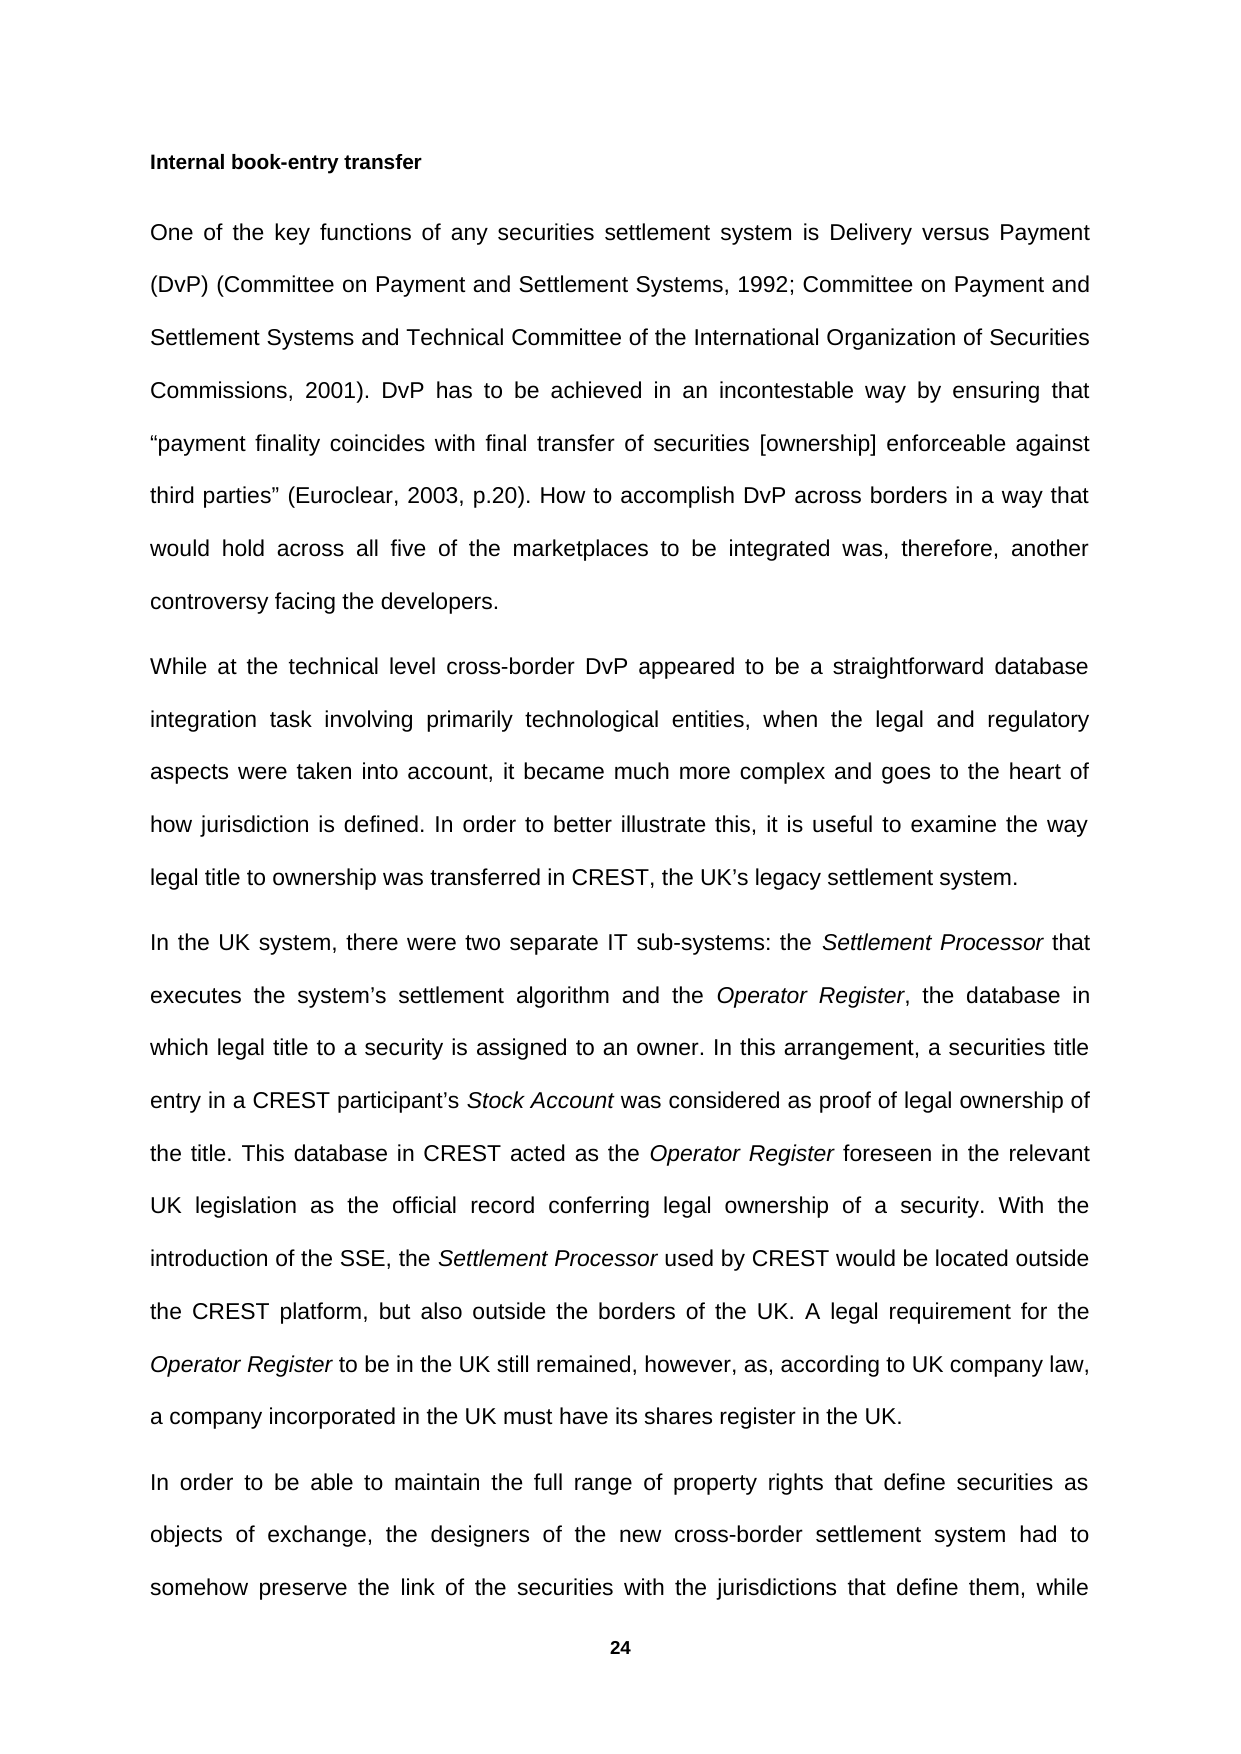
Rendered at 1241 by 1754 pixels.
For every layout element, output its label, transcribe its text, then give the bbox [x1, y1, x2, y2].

text While at the technical level cross-border DvP appeared to be a straightforward database integration task involving primarily technological entities, when the legal and regulatory aspects were taken into account, it became much more complex and goes to the heart of how jurisdiction is defined. In order to better illustrate this, it is useful to examine the way legal title to ownership was transferred in CREST, the UK’s legacy settlement system. [150, 653, 1090, 890]
text In the UK system, there were two separate IT sub-systems: the Settlement Processor that executes the system’s settlement algorithm and the Operator Register, the database in which legal title to a security is assigned to an owner. In this arrangement, a securities title entry in a CREST participant’s Stock Account was considered as proof of legal ownership of the title. This database in CREST acted as the Operator Register foreseen in the relevant UK legislation as the official record conferring legal ownership of a security. With the introduction of the SSE, the Settlement Processor used by CREST would be located outside the CREST platform, but also outside the borders of the UK. A legal requirement for the Operator Register to be in the UK still remained, however, as, according to UK company law, a company incorporated in the UK must have its shares register in the UK. [150, 929, 1090, 1430]
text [150, 1468, 1090, 1600]
subtitle Internal book-entry transfer [150, 150, 1090, 174]
text One of the key functions of any securities settlement system is Delivery versus Payment (DvP) (Committee on Payment and Settlement Systems, 1992; Committee on Payment and Settlement Systems and Technical Committee of the International Organization of Securities Commissions, 2001). DvP has to be achieved in an incontestable way by ensuring that “payment finality coincides with final transfer of securities [ownership] enforceable against third parties” (Euroclear, 2003, p.20). How to accomplish DvP across borders in a way that would hold across all five of the marketplaces to be integrated was, therefore, another controversy facing the developers. [150, 219, 1090, 614]
